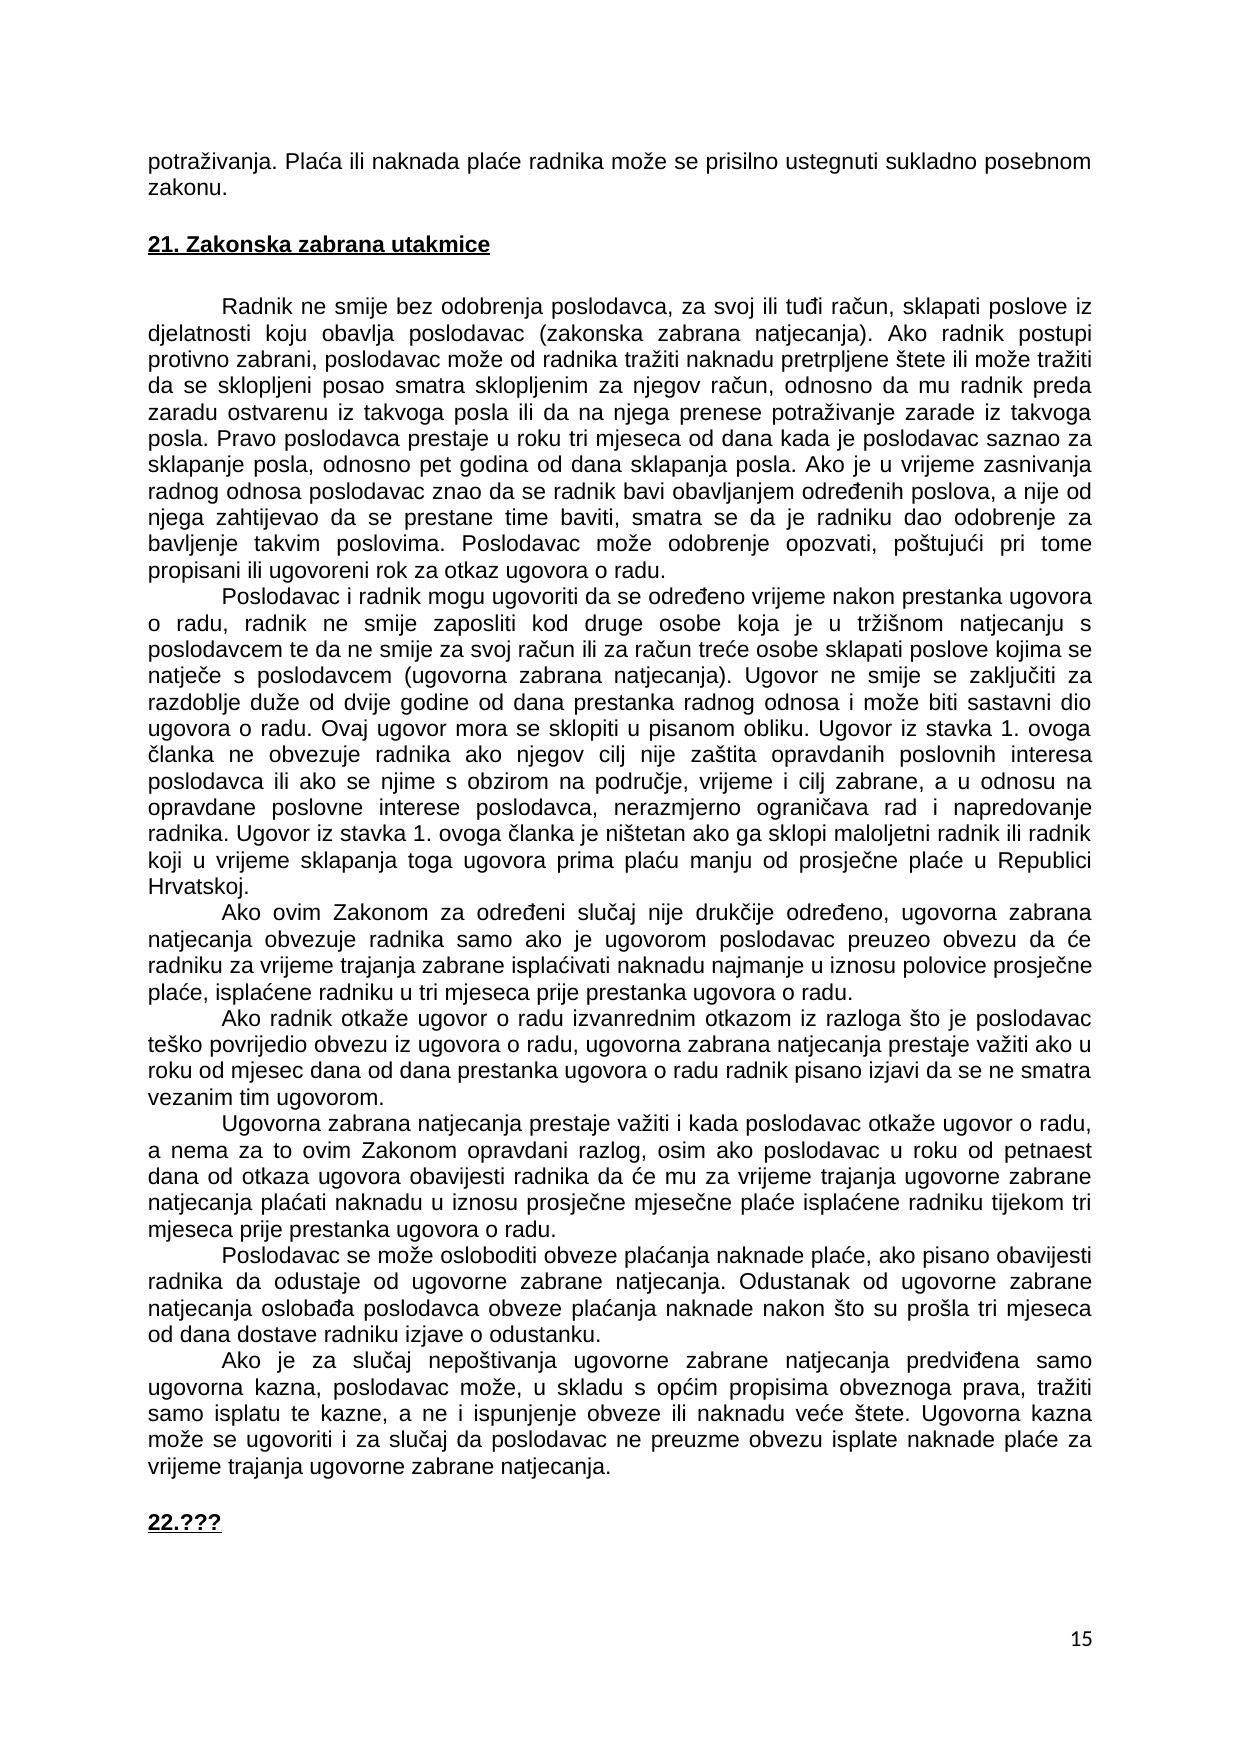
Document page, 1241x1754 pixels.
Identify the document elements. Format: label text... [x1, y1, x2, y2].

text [148, 148, 1093, 200]
text Poslodavac i radnik mogu ugovoriti da se određeno vrijeme nakon prestanka ugovora o radu, radnik ne smije zaposliti kod druge osobe koja je u tržišnom natjecanju s poslodavcem te da ne smije za svoj račun ili za račun treće osobe sklapati poslove kojima se natječe s poslodavcem (ugovorna zabrana natjecanja). Ugovor ne smije se zaključiti za razdoblje duže od dvije godine od dana prestanka radnog odnosa i može biti sastavni dio ugovora o radu. Ovaj ugovor mora se sklopiti u pisanom obliku. Ugovor iz stavka 1. ovoga članka ne obvezuje radnika ako njegov cilj nije zaštita opravdanih poslovnih interesa poslodavca ili ako se njime s obzirom na područje, vrijeme i cilj zabrane, a u odnosu na opravdane poslovne interese poslodavca, nerazmjerno ograničava rad i napredovanje radnika. Ugovor iz stavka 1. ovoga članka je ništetan ako ga sklopi maloljetni radnik ili radnik koji u vrijeme sklapanja toga ugovora prima plaću manju od prosječne plaće u Republici Hrvatskoj. [148, 583, 1093, 899]
text 21. Zakonska zabrana utakmice [148, 231, 1093, 289]
text Ako je za slučaj nepoštivanja ugovorne zabrane natjecanja predviđena samo ugovorna kazna, poslodavac može, u skladu s općim propisima obveznoga prava, tražiti samo isplatu te kazne, a ne i ispunjenje obveze ili naknadu veće štete. Ugovorna kazna može se ugovoriti i za slučaj da poslodavac ne preuzme obvezu isplate naknade plaće za vrijeme trajanja ugovorne zabrane natjecanja. [148, 1347, 1093, 1479]
text Ako radnik otkaže ugovor o radu izvanrednim otkazom iz razloga što je poslodavac teško povrijedio obvezu iz ugovora o radu, ugovorna zabrana natjecanja prestaje važiti ako u roku od mjesec dana od dana prestanka ugovora o radu radnik pisano izjavi da se ne smatra vezanim tim ugovorom. [148, 1005, 1093, 1110]
text Ugovorna zabrana natjecanja prestaje važiti i kada poslodavac otkaže ugovor o radu, a nema za to ovim Zakonom opravdani razlog, osim ako poslodavac u roku od petnaest dana od otkaza ugovora obavijesti radnika da će mu za vrijeme trajanja ugovorne zabrane natjecanja plaćati naknadu u iznosu prosječne mjesečne plaće isplaćene radniku tijekom tri mjeseca prije prestanka ugovora o radu. [148, 1110, 1093, 1242]
text Ako ovim Zakonom za određeni slučaj nije drukčije određeno, ugovorna zabrana natjecanja obvezuje radnika samo ako je ugovorom poslodavac preuzeo obvezu da će radniku za vrijeme trajanja zabrane isplaćivati naknadu najmanje u iznosu polovice prosječne plaće, isplaćene radniku u tri mjeseca prije prestanka ugovora o radu. [148, 899, 1093, 1005]
text Radnik ne smije bez odobrenja poslodavca, za svoj ili tuđi račun, sklapati poslove iz djelatnosti koju obavlja poslodavac (zakonska zabrana natjecanja). Ako radnik postupi protivno zabrani, poslodavac može od radnika tražiti naknadu pretrpljene štete ili može tražiti da se sklopljeni posao smatra sklopljenim za njegov račun, odnosno da mu radnik preda zaradu ostvarenu iz takvoga posla ili da na njega prenese potraživanje zarade iz takvoga posla. Pravo poslodavca prestaje u roku tri mjeseca od dana kada je poslodavac saznao za sklapanje posla, odnosno pet godina od dana sklapanja posla. Ako je u vrijeme zasnivanja radnog odnosa poslodavac znao da se radnik bavi obavljanjem određenih poslova, a nije od njega zahtijevao da se prestane time baviti, smatra se da je radniku dao odobrenje za bavljenje takvim poslovima. Poslodavac može odobrenje opozvati, poštujući pri tome propisani ili ugovoreni rok za otkaz ugovora o radu. [148, 293, 1093, 583]
text Poslodavac se može osloboditi obveze plaćanja naknade plaće, ako pisano obavijesti radnika da odustaje od ugovorne zabrane natjecanja. Odustanak od ugovorne zabrane natjecanja oslobađa poslodavca obveze plaćanja naknade nakon što su prošla tri mjeseca od dana dostave radniku izjave o odustanku. [148, 1242, 1093, 1347]
text 22.??? [148, 1509, 1093, 1568]
